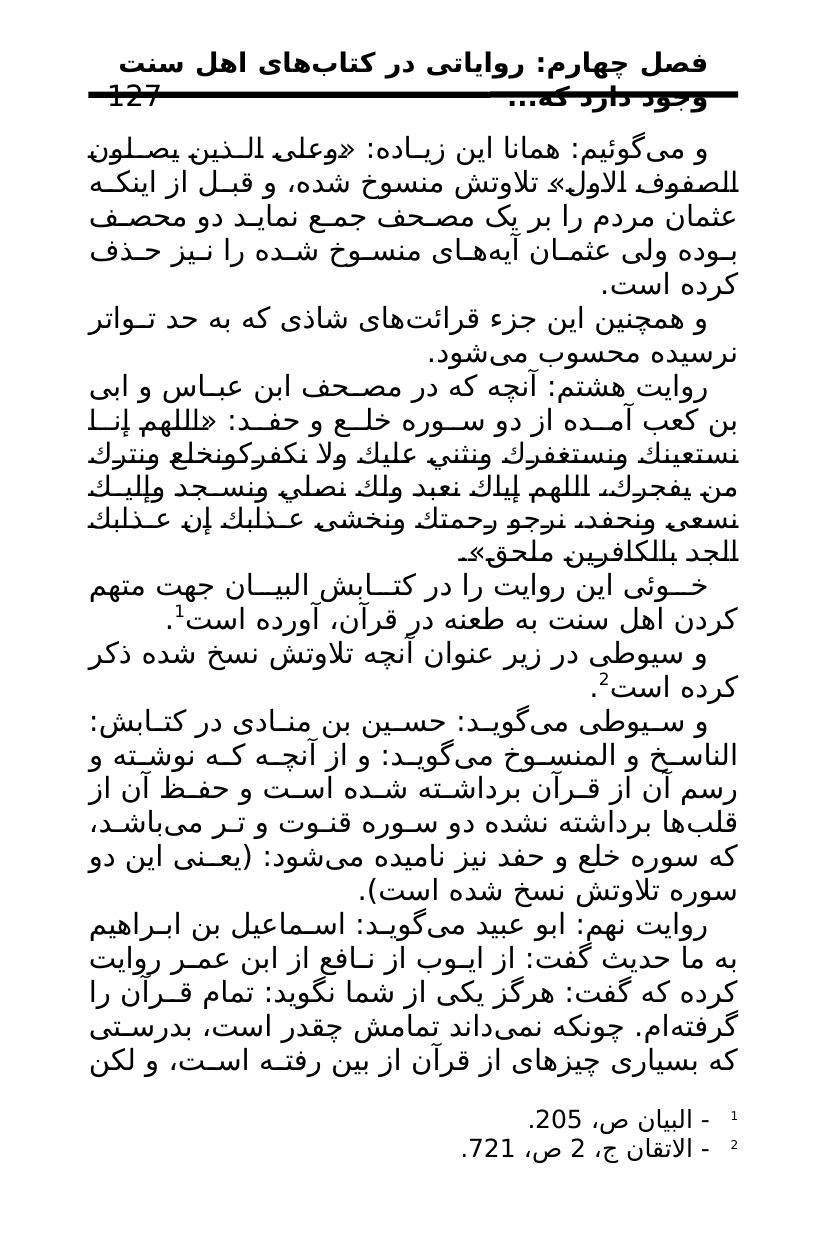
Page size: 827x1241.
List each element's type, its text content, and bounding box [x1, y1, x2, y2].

text و سیوطی می‌گوید: حسین بن منادی در کتابش: الناسخ و المنسوخ می‌گوید: و از آنچه که نوشته و رسم آن از قرآن برداشته شده است و حفظ آن از قلب‌ها برداشته نشده دو سوره قنوت و تر می‌باشد، که سوره خلع و حفد نیز نامیده می‌شود: (یعنی این دو سوره تلاوتش نسخ شده است). [89, 704, 738, 908]
text خوئی این روایت را در کتابش البیان جهت متهم کردن اهل سنت به طعنه در قرآن، آورده است. [89, 568, 738, 636]
text و همچنین این جزء قرائت‌های شاذی که به حد تواتر نرسیده محسوب می‌شود. [89, 301, 738, 369]
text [89, 908, 738, 1077]
text و می‌گوئیم: همانا این زیاده: «وعلى الذين يصلون الصفوف الاول» تلاوتش منسوخ شده، و قبل از اینکه عثمان مردم را بر یک مصحف جمع نماید دو محصف بوده ولی عثمان آیه‌های منسوخ شده را نیز حذف کرده است. [89, 132, 738, 301]
text روایت هشتم: آنچه که در مصحف ابن عباس و ابی بن کعب آمده از دو سوره خلع و حفد: «اللهم إنا نستعينك ونستغفرك ونثني عليك ولا نکفركونخلع ونترك من يفجرك، اللهم إياك نعبد ولك نصلي ونسجد وإليك نسعى ونحفد، نرجو رحمتك ونخشى عذابك إن عذابك الجد بالکافرين ملحق». [89, 369, 738, 568]
text و سیوطی در زیر عنوان آنچه تلاوتش نسخ شده ذکر کرده است. [89, 636, 738, 704]
